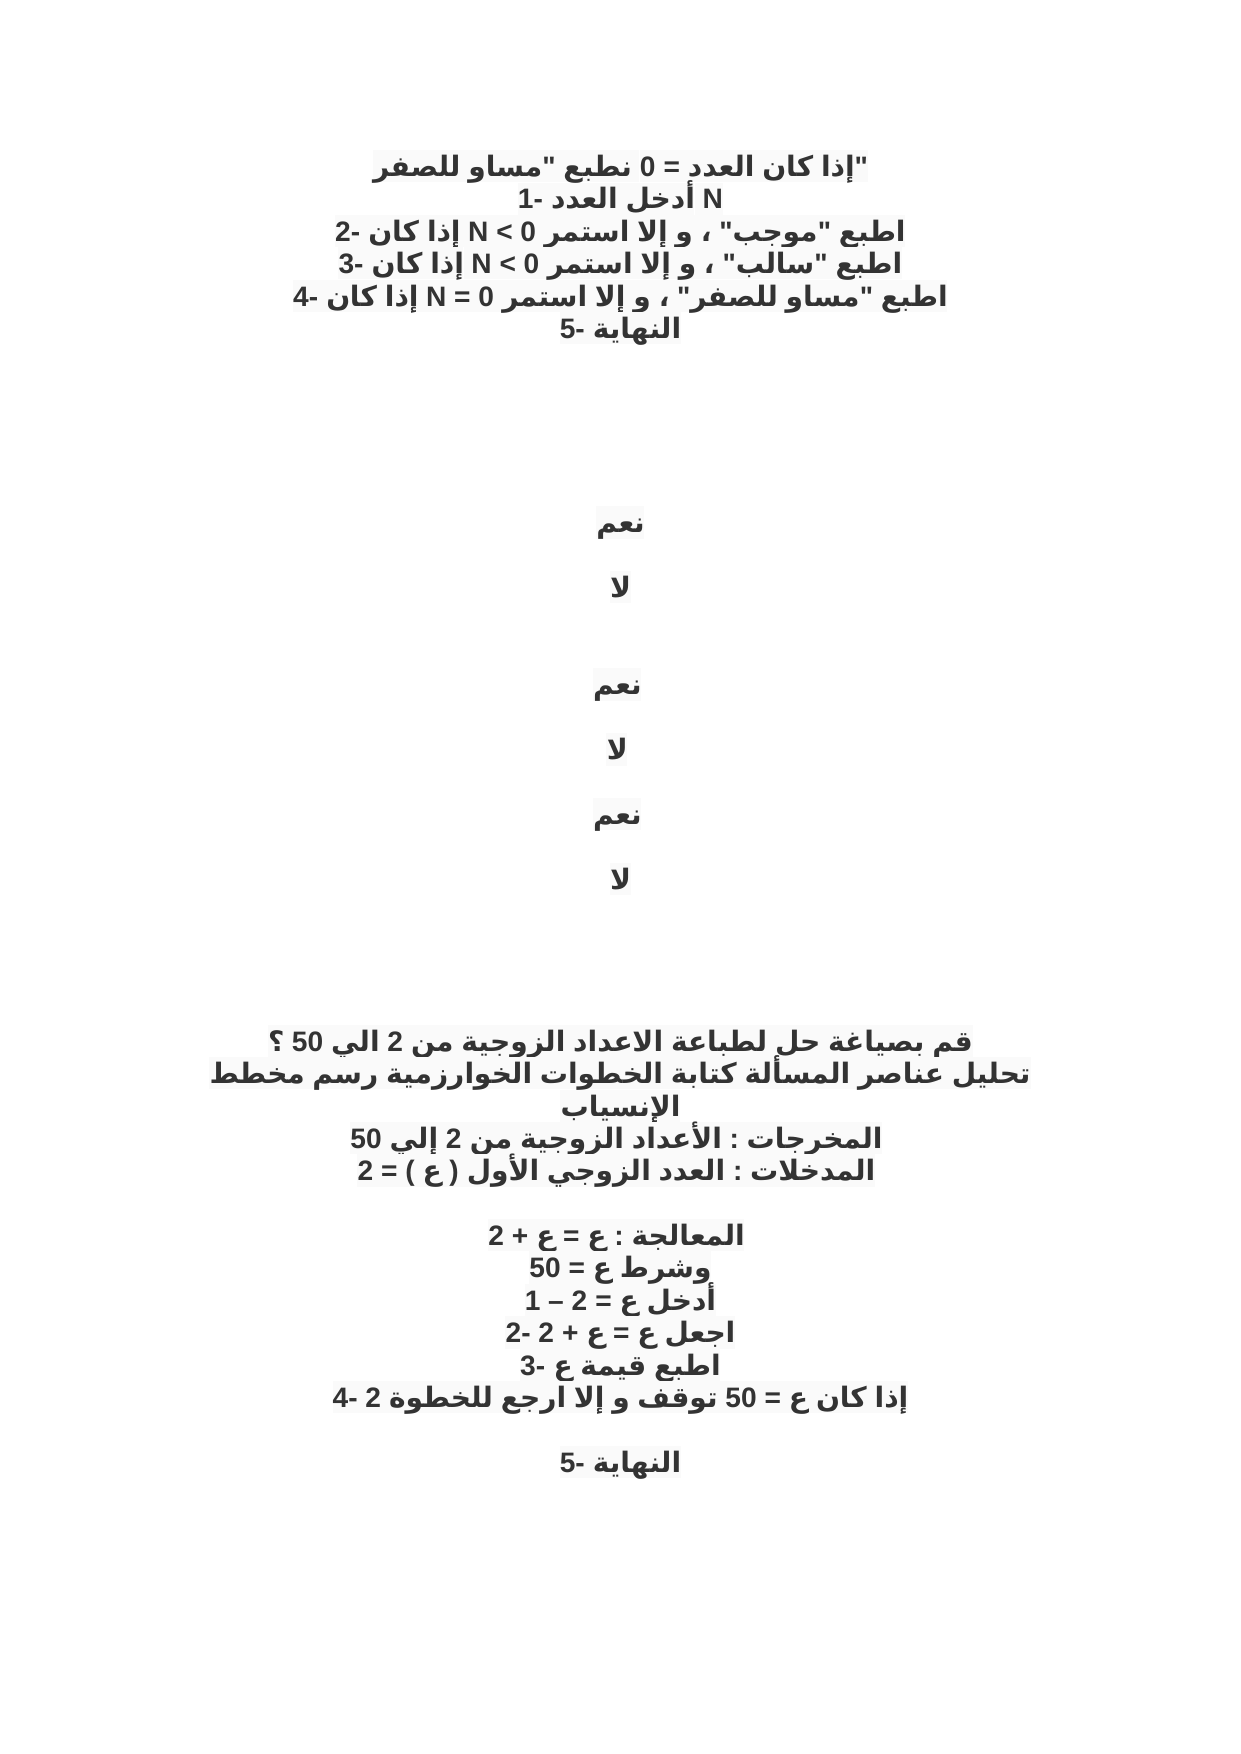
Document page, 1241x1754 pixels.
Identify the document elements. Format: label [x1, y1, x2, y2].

text [187, 150, 1053, 1575]
